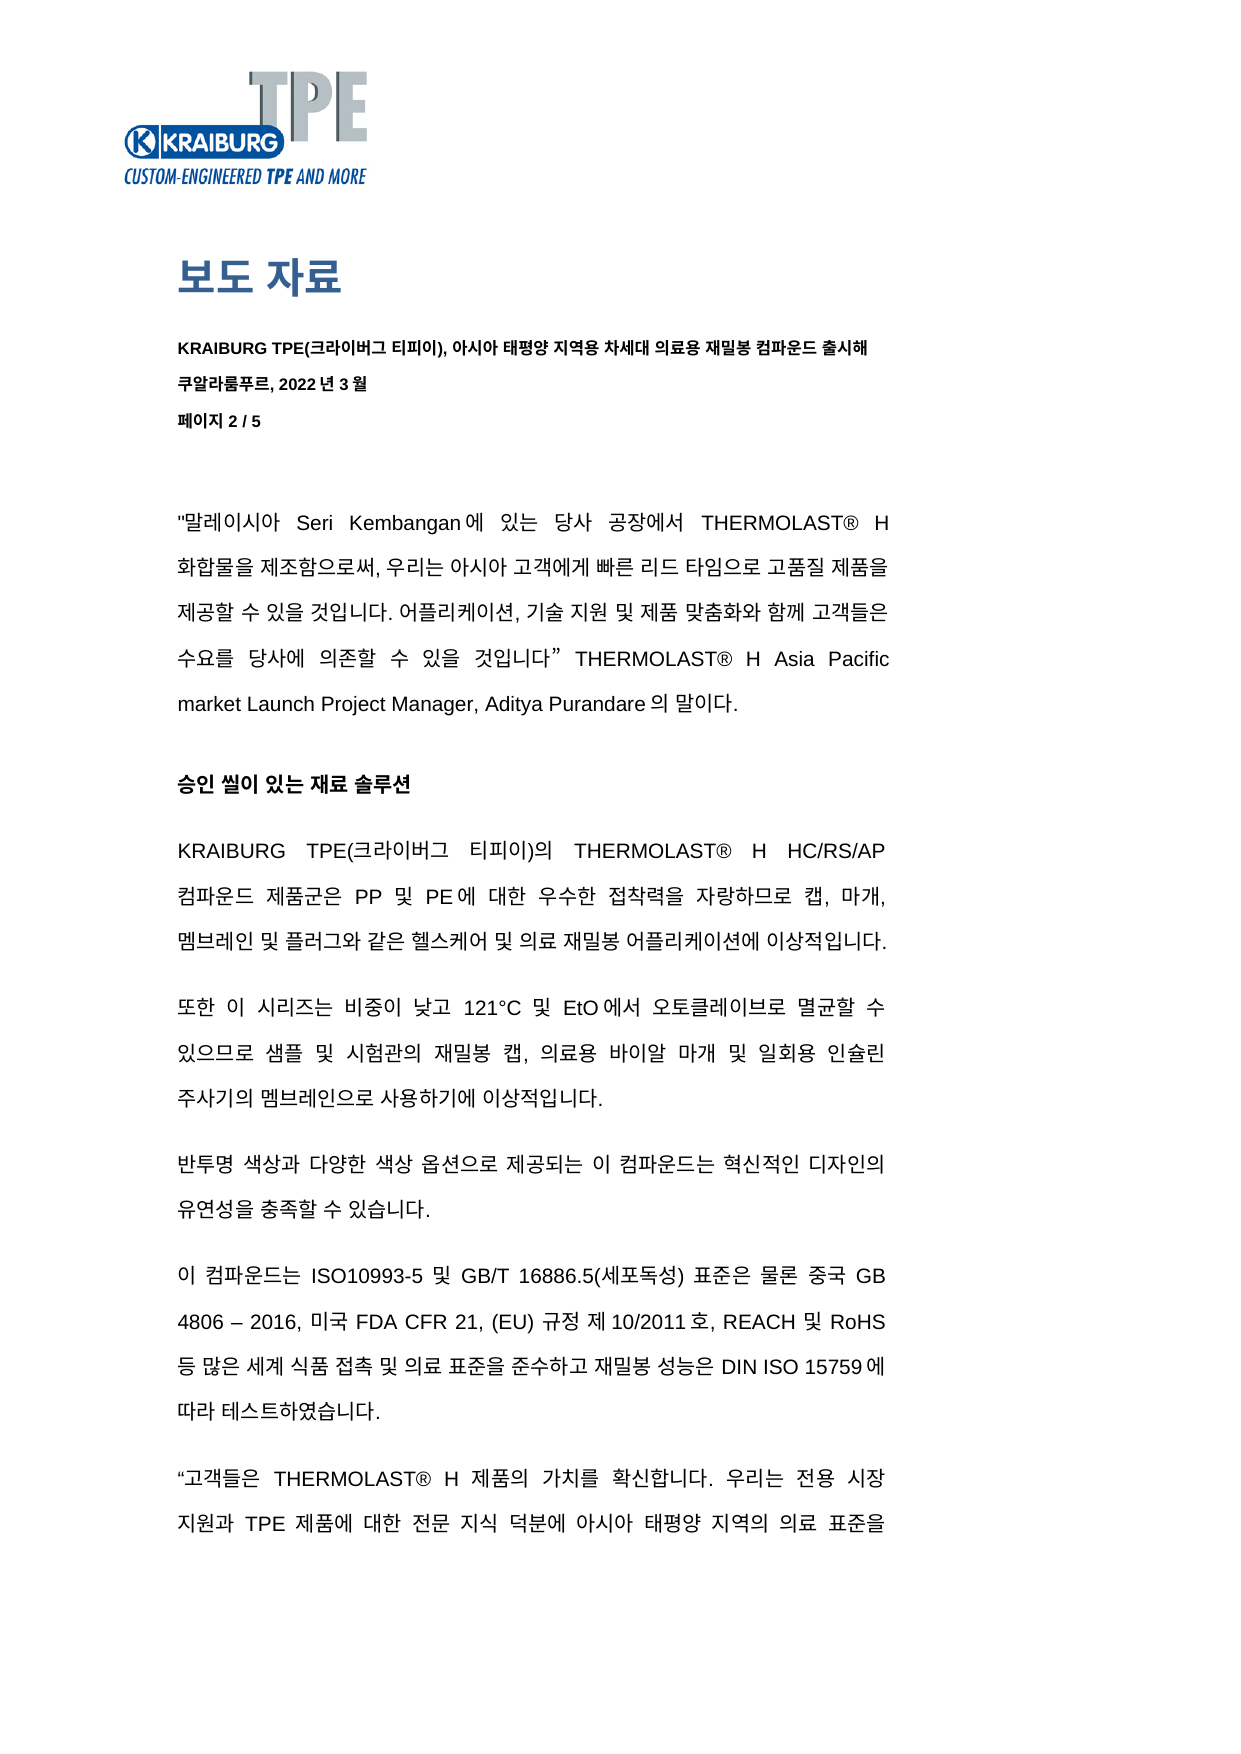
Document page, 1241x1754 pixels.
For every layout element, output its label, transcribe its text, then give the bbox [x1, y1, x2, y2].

text 반투명 색상과 다양한 색상 옵션으로 제공되는 이 컴파운드는 혁신적인 디자인의 유연성을 충족할 수 있습니다. [177, 1148, 886, 1224]
text 또한 이 시리즈는 비중이 낮고 121°C 및 EtO에서 오토클레이브로 멸균할 수 있으므로 샘플 및 시험관의 재밀봉 캡, 의료용 바이알 마개 및 일회용 인슐린 주사기의 멤브레인으로 사용하기에 이상적입니다. [177, 991, 886, 1112]
text KRAIBURG TPE(크라이버그 티피이)의 THERMOLAST® H HC/RS/AP 컴파운드 제품군은 PP 및 PE에 대한 우수한 접착력을 자랑하므로 캡, 마개, 멤브레인 및 플러그와 같은 헬스케어 및 의료 재밀봉 어플리케이션에 이상적입니다. [177, 835, 886, 956]
picture [112, 55, 379, 200]
text 이 컴파운드는 ISO10993-5 및 GB/T 16886.5(세포독성) 표준은 물론 중국 GB 4806 – 2016, 미국 FDA CFR 21, (EU) 규정 제10/2011호, REACH 및 RoHS 등 많은 세계 식품 접촉 및 의료 표준을 준수하고 재밀봉 성능은 DIN ISO 15759에 따라 테스트하였습니다. [177, 1260, 886, 1426]
text "말레이시아 Seri Kembangan에 있는 당사 공장에서 THERMOLAST® H 화합물을 제조함으로써, 우리는 아시아 고객에게 빠른 리드 타임으로 고품질 제품을 제공할 수 있을 것입니다. 어플리케이션, 기술 지원 및 제품 맞춤화와 함께 고객들은 수요를 당사에 의존할 수 있을 것입니다” THERMOLAST® H Asia Pacific market Launch Project Manager, Aditya Purandare의 말이다. [177, 506, 889, 717]
text 승인 씰이 있는 재료 솔루션 [177, 768, 886, 799]
